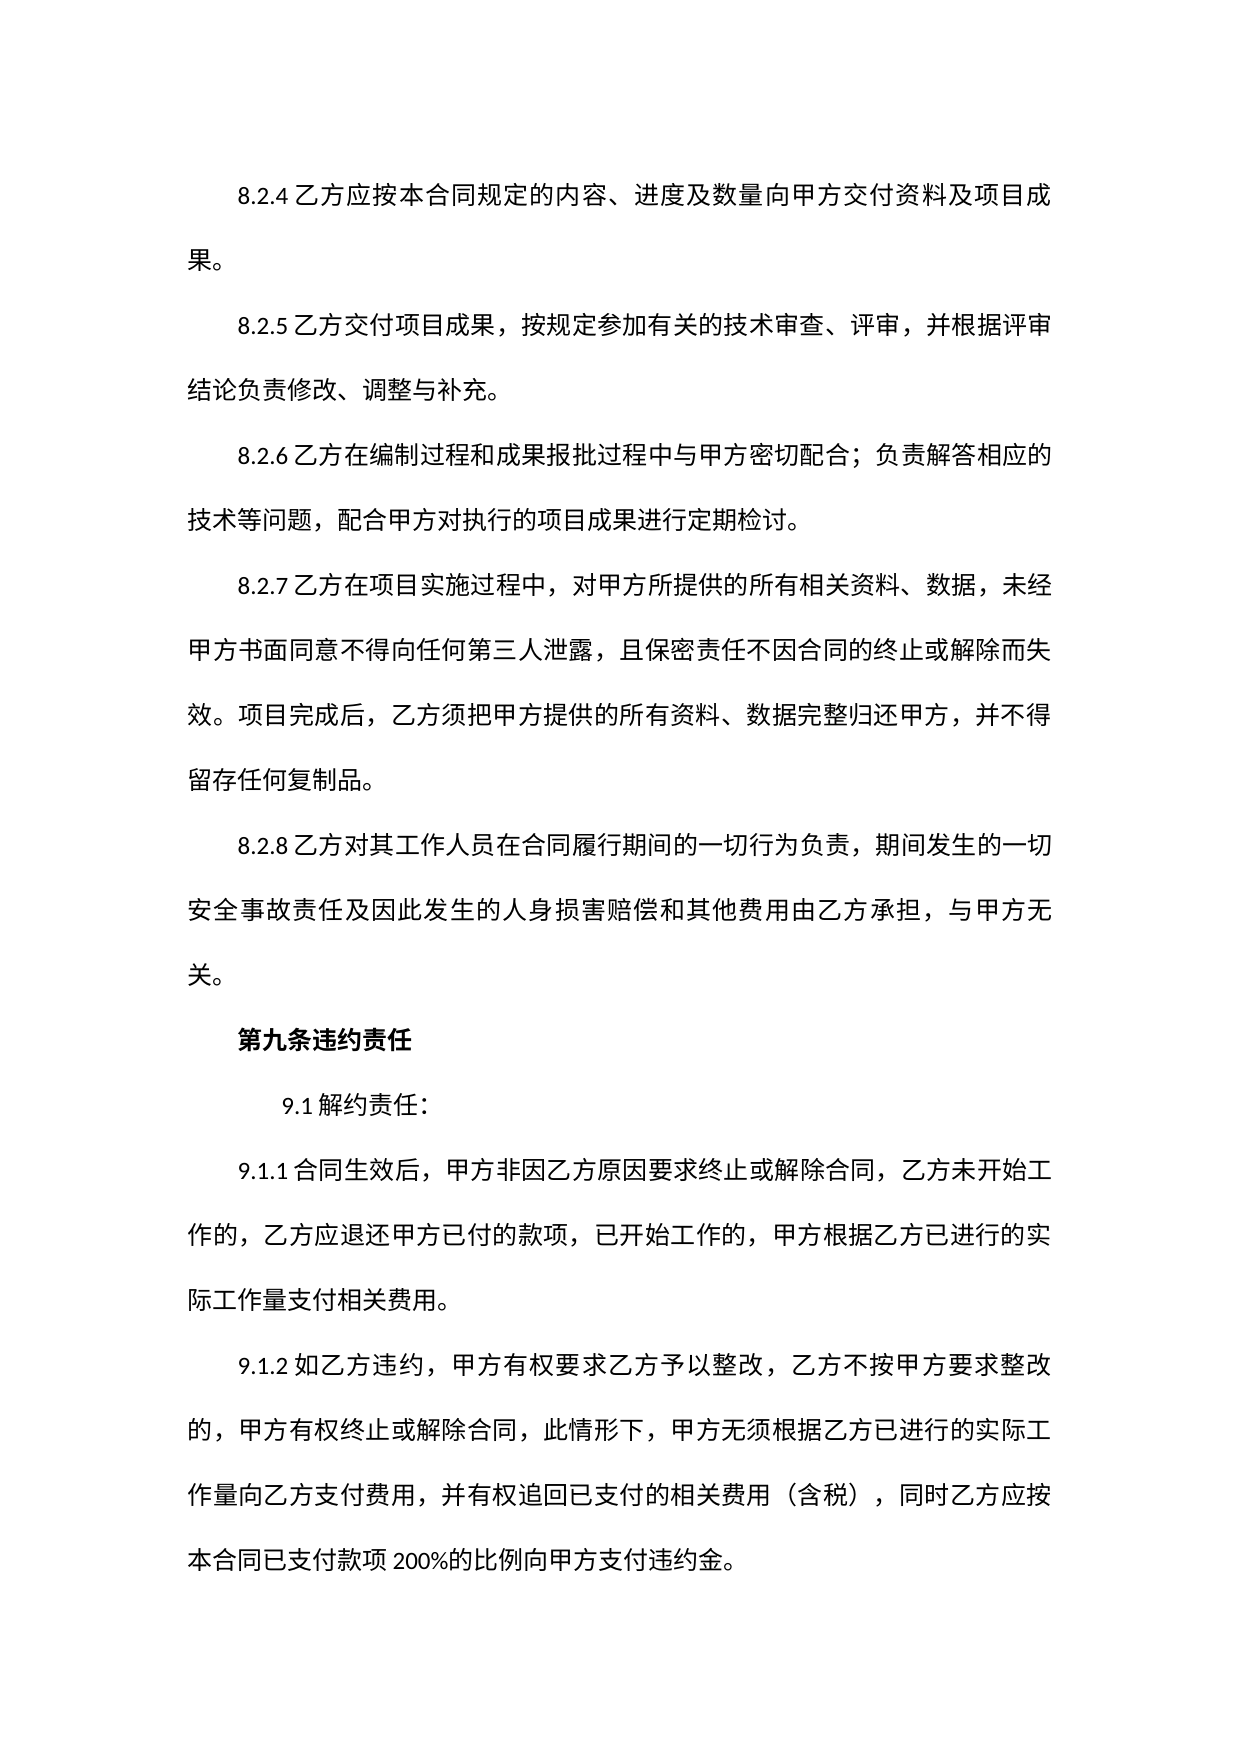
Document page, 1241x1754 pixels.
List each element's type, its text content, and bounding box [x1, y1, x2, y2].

text 9.1解约责任： [231, 1072, 1053, 1137]
text 8.2.4乙方应按本合同规定的内容、进度及数量向甲方交付资料及项目成果。 [187, 162, 1053, 292]
text 第九条违约责任 [187, 1007, 1053, 1072]
text 9.1.1合同生效后，甲方非因乙方原因要求终止或解除合同，乙方未开始工作的，乙方应退还甲方已付的款项，已开始工作的，甲方根据乙方已进行的实际工作量支付相关费用。 [187, 1137, 1053, 1332]
text 9.1.2如乙方违约，甲方有权要求乙方予以整改，乙方不按甲方要求整改的，甲方有权终止或解除合同，此情形下，甲方无须根据乙方已进行的实际工作量向乙方支付费用，并有权追回已支付的相关费用（含税），同时乙方应按本合同已支付款项200%的比例向甲方支付违约金。 [187, 1332, 1053, 1592]
text 8.2.6乙方在编制过程和成果报批过程中与甲方密切配合；负责解答相应的技术等问题，配合甲方对执行的项目成果进行定期检讨。 [187, 422, 1053, 552]
text 8.2.7乙方在项目实施过程中，对甲方所提供的所有相关资料、数据，未经甲方书面同意不得向任何第三人泄露，且保密责任不因合同的终止或解除而失效。项目完成后，乙方须把甲方提供的所有资料、数据完整归还甲方，并不得留存任何复制品。 [187, 552, 1053, 812]
text 8.2.8乙方对其工作人员在合同履行期间的一切行为负责，期间发生的一切安全事故责任及因此发生的人身损害赔偿和其他费用由乙方承担，与甲方无关。 [187, 812, 1053, 1007]
text 8.2.5乙方交付项目成果，按规定参加有关的技术审查、评审，并根据评审结论负责修改、调整与补充。 [187, 292, 1053, 422]
